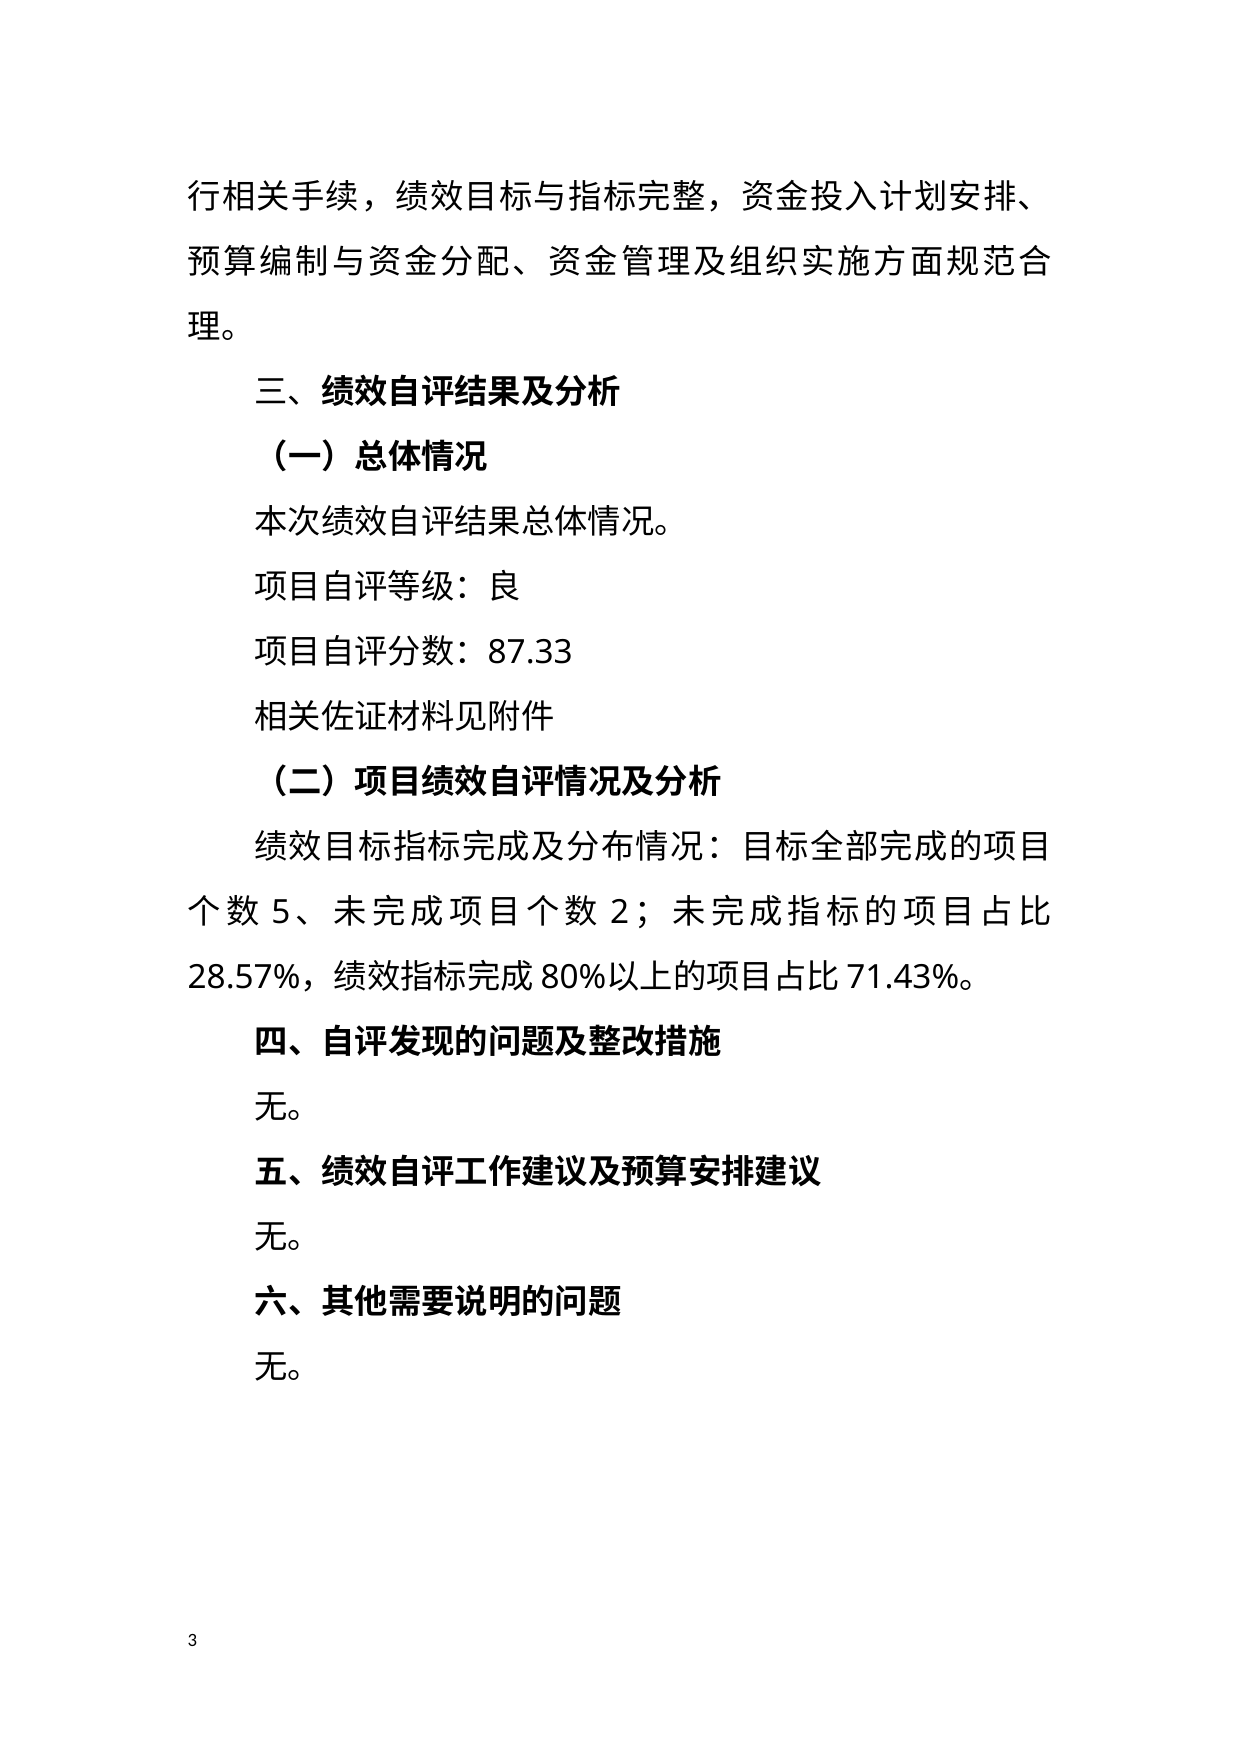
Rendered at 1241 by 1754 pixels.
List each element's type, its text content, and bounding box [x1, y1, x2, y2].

text 相关佐证材料见附件 [187, 682, 1053, 747]
list 无。 [187, 1332, 1053, 1397]
text 三、绩效自评结果及分析 [187, 357, 1053, 422]
list 无。 [187, 1202, 1053, 1267]
list 绩效目标指标完成及分布情况：目标全部完成的项目个数5、未完成项目个数2；未完成指标的项目占比28.57%，绩效指标完成80%以上的项目占比71.43%。 [187, 812, 1053, 1007]
text 项目自评等级：良 [187, 552, 1053, 617]
text 六、其他需要说明的问题 [187, 1267, 1053, 1332]
list 自评发现的问题及整改措施 [187, 1007, 1053, 1072]
list 无。 [187, 1072, 1053, 1137]
list 绩效自评工作建议及预算安排建议 [187, 1137, 1053, 1202]
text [187, 162, 1053, 357]
text （一）总体情况 [187, 422, 1053, 487]
text 项目自评分数：87.33 [187, 617, 1053, 682]
list 项目绩效自评情况及分析 [187, 747, 1053, 812]
text 本次绩效自评结果总体情况。 [187, 487, 1053, 552]
